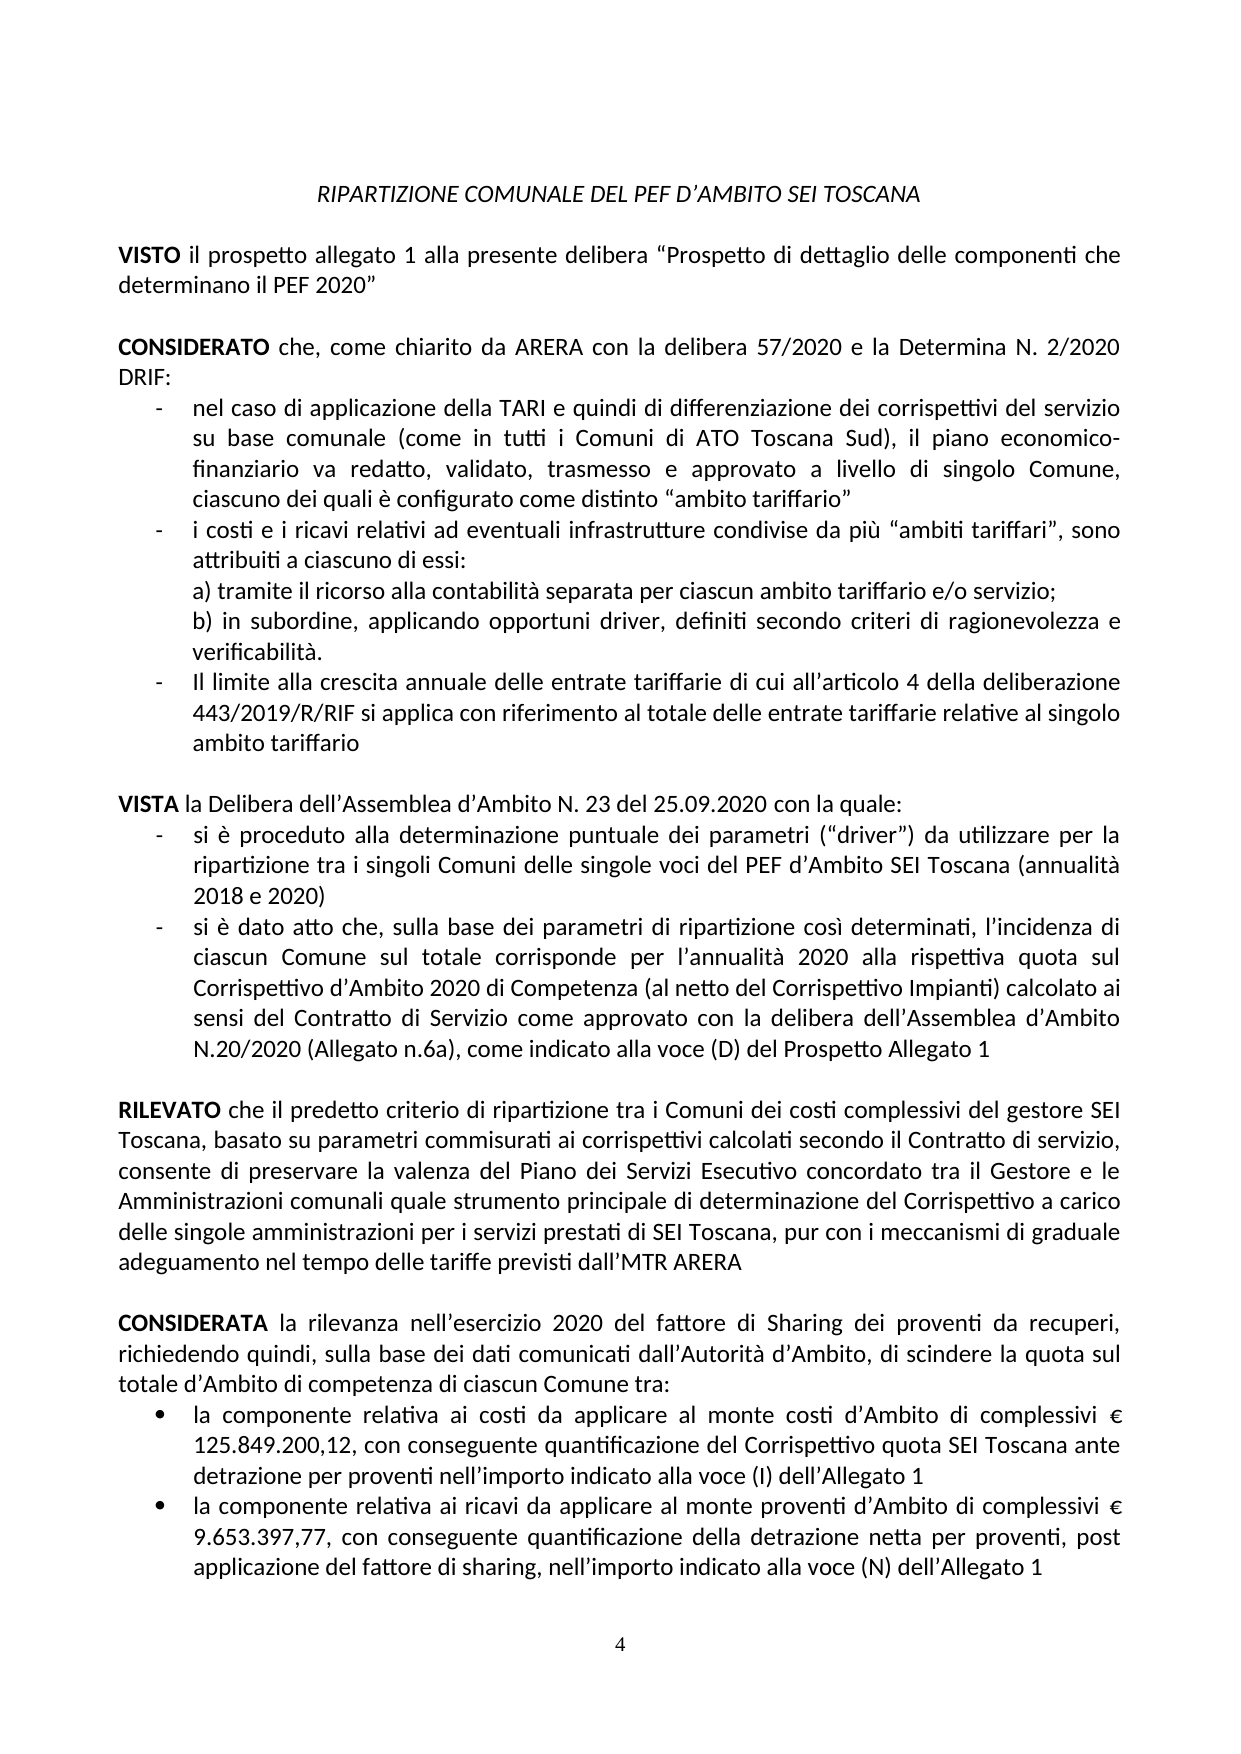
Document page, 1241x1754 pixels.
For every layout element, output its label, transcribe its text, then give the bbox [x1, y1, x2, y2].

text VISTO il prospetto allegato 1 alla presente delibera “Prospetto di dettaglio delle componenti che determinano il PEF 2020” [118, 239, 1122, 300]
text VISTA la Delibera dell’Assemblea d’Ambito N. 23 del 25.09.2020 con la quale: [118, 788, 1122, 819]
text RIPARTIZIONE COMUNALE DEL PEF D’AMBITO SEI TOSCANA [118, 178, 1122, 209]
text CONSIDERATO che, come chiarito da ARERA con la delibera 57/2020 e la Determina N. 2/2020 DRIF: [118, 331, 1122, 392]
list si è dato atto che, sulla base dei parametri di ripartizione così determinati, l’incidenza di ciascun Comune sul totale corrisponde per l’annualità 2020 alla rispettiva quota sul Corrispettivo d’Ambito 2020 di Competenza (al netto del Corrispettivo Impianti) calcolato ai sensi del Contratto di Servizio come approvato con la delibera dell’Assemblea d’Ambito N.20/2020 (Allegato n.6a), come indicato alla voce (D) del Prospetto Allegato 1 [156, 911, 1122, 1063]
list si è proceduto alla determinazione puntuale dei parametri (“driver”) da utilizzare per la ripartizione tra i singoli Comuni delle singole voci del PEF d’Ambito SEI Toscana (annualità 2018 e 2020) [156, 819, 1122, 911]
text b) in subordine, applicando opportuni driver, definiti secondo criteri di ragionevolezza e verificabilità. [192, 605, 1122, 666]
list Il limite alla crescita annuale delle entrate tariffarie di cui all’articolo 4 della deliberazione 443/2019/R/RIF si applica con riferimento al totale delle entrate tariffarie relative al singolo ambito tariffario [155, 666, 1122, 758]
text RILEVATO che il predetto criterio di ripartizione tra i Comuni dei costi complessivi del gestore SEI Toscana, basato su parametri commisurati ai corrispettivi calcolati secondo il Contratto di servizio, consente di preservare la valenza del Piano dei Servizi Esecutivo concordato tra il Gestore e le Amministrazioni comunali quale strumento principale di determinazione del Corrispettivo a carico delle singole amministrazioni per i servizi prestati di SEI Toscana, pur con i meccanismi di graduale adeguamento nel tempo delle tariffe previsti dall’MTR ARERA [118, 1094, 1122, 1277]
text a) tramite il ricorso alla contabilità separata per ciascun ambito tariffario e/o servizio; [192, 575, 1122, 605]
list la componente relativa ai ricavi da applicare al monte proventi d’Ambito di complessivi € 9.653.397,77, con conseguente quantificazione della detrazione netta per proventi, post applicazione del fattore di sharing, nell’importo indicato alla voce (N) dell’Allegato 1 [156, 1491, 1122, 1582]
list nel caso di applicazione della TARI e quindi di differenziazione dei corrispettivi del servizio su base comunale (come in tutti i Comuni di ATO Toscana Sud), il piano economico-finanziario va redatto, validato, trasmesso e approvato a livello di singolo Comune, ciascuno dei quali è configurato come distinto “ambito tariffario” [155, 392, 1122, 514]
list la componente relativa ai costi da applicare al monte costi d’Ambito di complessivi € 125.849.200,12, con conseguente quantificazione del Corrispettivo quota SEI Toscana ante detrazione per proventi nell’importo indicato alla voce (I) dell’Allegato 1 [156, 1399, 1122, 1491]
list i costi e i ricavi relativi ad eventuali infrastrutture condivise da più “ambiti tariffari”, sono attribuiti a ciascuno di essi: [155, 514, 1122, 575]
text CONSIDERATA la rilevanza nell’esercizio 2020 del fattore di Sharing dei proventi da recuperi, richiedendo quindi, sulla base dei dati comunicati dall’Autorità d’Ambito, di scindere la quota sul totale d’Ambito di competenza di ciascun Comune tra: [118, 1307, 1122, 1399]
